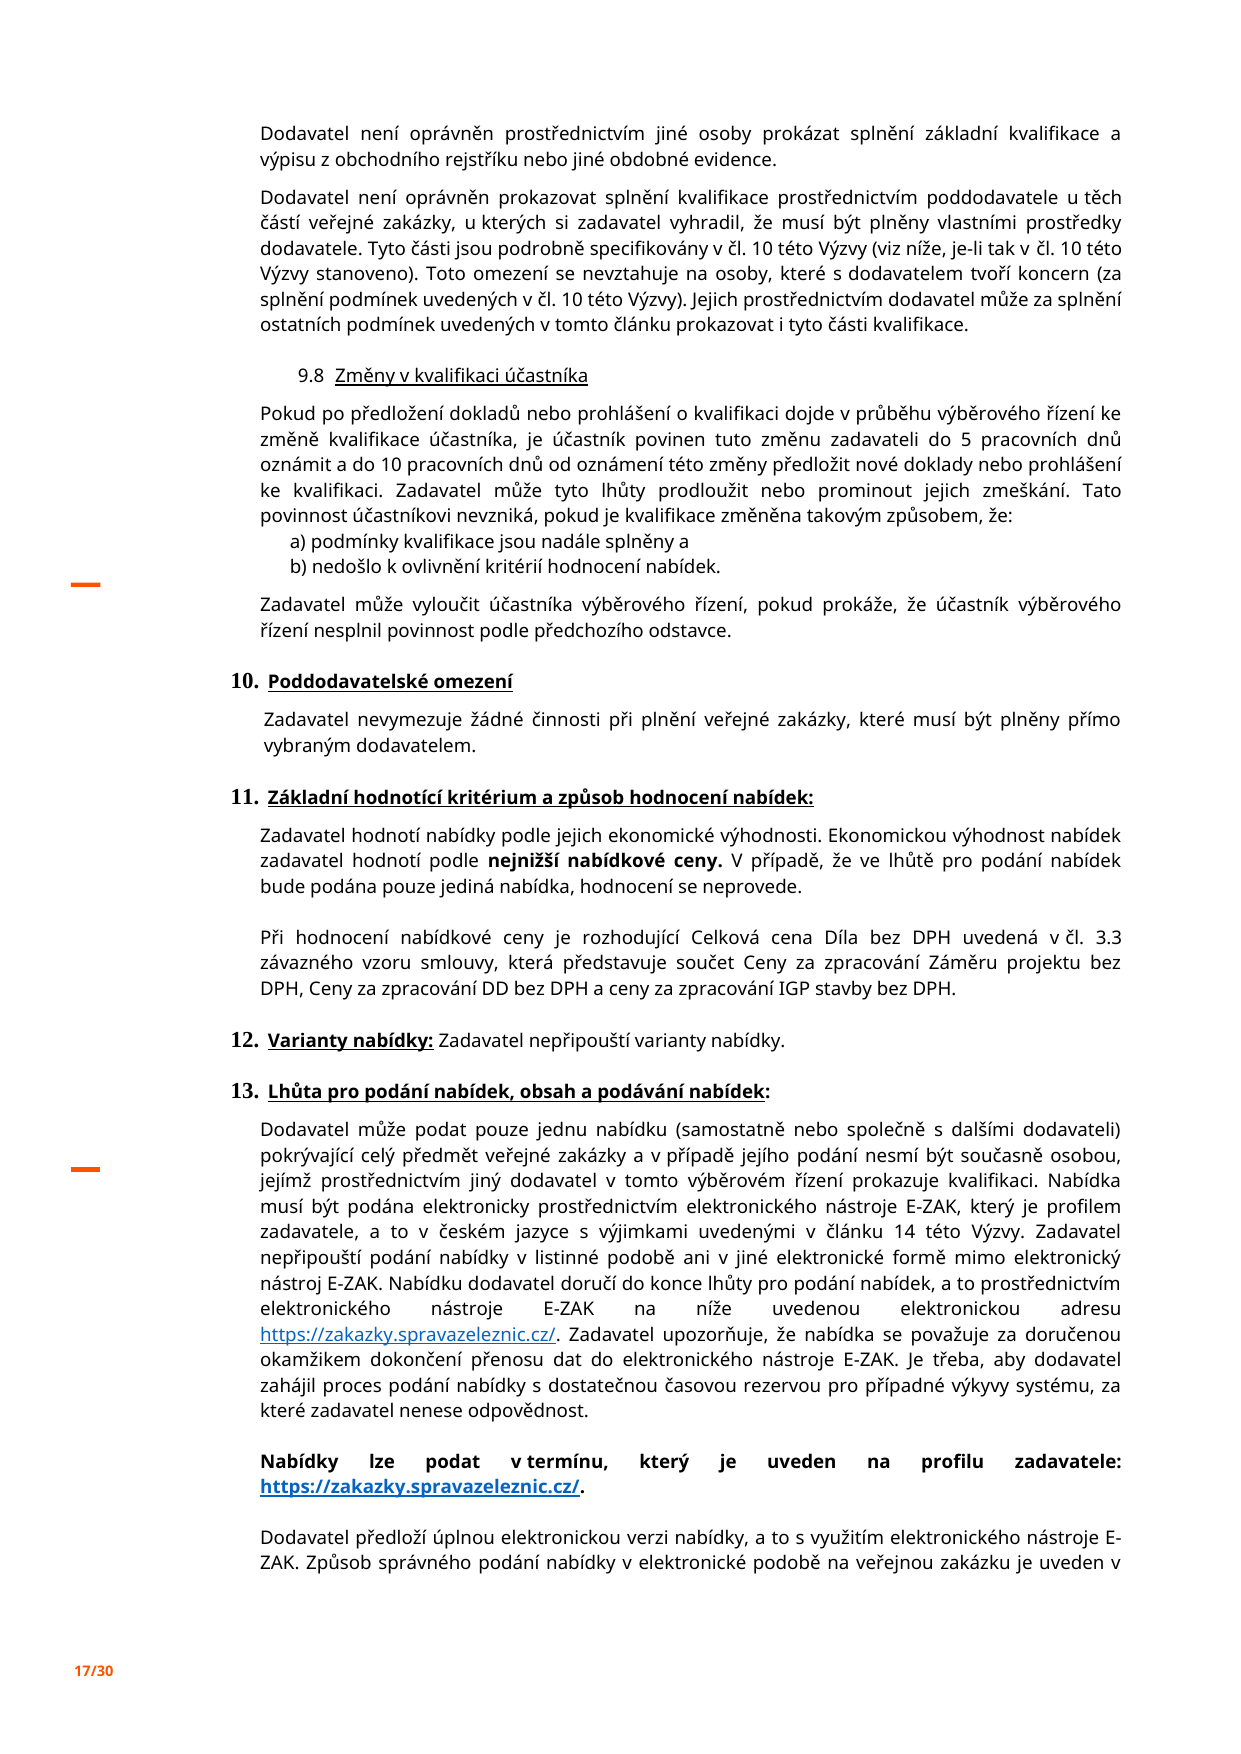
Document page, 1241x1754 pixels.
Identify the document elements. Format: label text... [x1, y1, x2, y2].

text Zadavatel může vyloučit účastníka výběrového řízení, pokud prokáže, že účastník výběrového řízení nesplnil povinnost podle předchozího odstavce. [260, 591, 1122, 642]
text Při hodnocení nabídkové ceny je rozhodující Celková cena Díla bez DPH uvedená v čl. 3.3 závazného vzoru smlouvy, která představuje součet Ceny za zpracování Záměru projektu bez DPH, Ceny za zpracování DD bez DPH a ceny za zpracování IGP stavby bez DPH. [260, 924, 1122, 1001]
text Zadavatel hodnotí nabídky podle jejich ekonomické výhodnosti. Ekonomickou výhodnost nabídek zadavatel hodnotí podle nejnižší nabídkové ceny. V případě, že ve lhůtě pro podání nabídek bude podána pouze jediná nabídka, hodnocení se neprovede. [260, 822, 1122, 899]
list Základní hodnotící kritérium a způsob hodnocení nabídek: [230, 783, 1122, 809]
text Zadavatel nevymezuje žádné činnosti při plnění veřejné zakázky, které musí být plněny přímo vybraným dodavatelem. [263, 707, 1122, 758]
list Varianty nabídky: Zadavatel nepřipouští varianty nabídky. [230, 1026, 1122, 1052]
text Dodavatel není oprávněn prostřednictvím jiné osoby prokázat splnění základní kvalifikace a výpisu z obchodního rejstříku nebo jiné obdobné evidence. [260, 121, 1122, 172]
list Změny v kvalifikaci účastníka [298, 362, 1122, 388]
text Nabídky lze podat v termínu, který je uveden na profilu zadavatele: https://zakazky.spravazeleznic.cz/. [260, 1448, 1122, 1499]
list Poddodavatelské omezení [230, 667, 1122, 694]
list Lhůta pro podání nabídek, obsah a podávání nabídek: [230, 1077, 1122, 1104]
text b) nedošlo k ovlivnění kritérií hodnocení nabídek. [289, 553, 1122, 579]
text a) podmínky kvalifikace jsou nadále splněny a [289, 528, 1122, 553]
text Pokud po předložení dokladů nebo prohlášení o kvalifikaci dojde v průběhu výběrového řízení ke změně kvalifikace účastníka, je účastník povinen tuto změnu zadavateli do 5 pracovních dnů oznámit a do 10 pracovních dnů od oznámení této změny předložit nové doklady nebo prohlášení ke kvalifikaci. Zadavatel může tyto lhůty prodloužit nebo prominout jejich zmeškání. Tato povinnost účastníkovi nevzniká, pokud je kvalifikace změněna takovým způsobem, že: [260, 400, 1122, 528]
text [260, 1524, 1122, 1575]
text Dodavatel může podat pouze jednu nabídku (samostatně nebo společně s dalšími dodavateli) pokrývající celý předmět veřejné zakázky a v případě jejího podání nesmí být současně osobou, jejímž prostřednictvím jiný dodavatel v tomto výběrovém řízení prokazuje kvalifikaci. Nabídka musí být podána elektronicky prostřednictvím elektronického nástroje E-ZAK, který je profilem zadavatele, a to v českém jazyce s výjimkami uvedenými v článku 14 této Výzvy. Zadavatel nepřipouští podání nabídky v listinné podobě ani v jiné elektronické formě mimo elektronický nástroj E-ZAK. Nabídku dodavatel doručí do konce lhůty pro podání nabídek, a to prostřednictvím elektronického nástroje E-ZAK na níže uvedenou elektronickou adresu https://zakazky.spravazeleznic.cz/. Zadavatel upozorňuje, že nabídka se považuje za doručenou okamžikem dokončení přenosu dat do elektronického nástroje E-ZAK. Je třeba, aby dodavatel zahájil proces podání nabídky s dostatečnou časovou rezervou pro případné výkyvy systému, za které zadavatel nenese odpovědnost. [260, 1117, 1122, 1423]
text Dodavatel není oprávněn prokazovat splnění kvalifikace prostřednictvím poddodavatele u těch částí veřejné zakázky, u kterých si zadavatel vyhradil, že musí být plněny vlastními prostředky dodavatele. Tyto části jsou podrobně specifikovány v čl. 10 této Výzvy (viz níže, je-li tak v čl. 10 této Výzvy stanoveno). Toto omezení se nevztahuje na osoby, které s dodavatelem tvoří koncern (za splnění podmínek uvedených v čl. 10 této Výzvy). Jejich prostřednictvím dodavatel může za splnění ostatních podmínek uvedených v tomto článku prokazovat i tyto části kvalifikace. [260, 184, 1122, 337]
